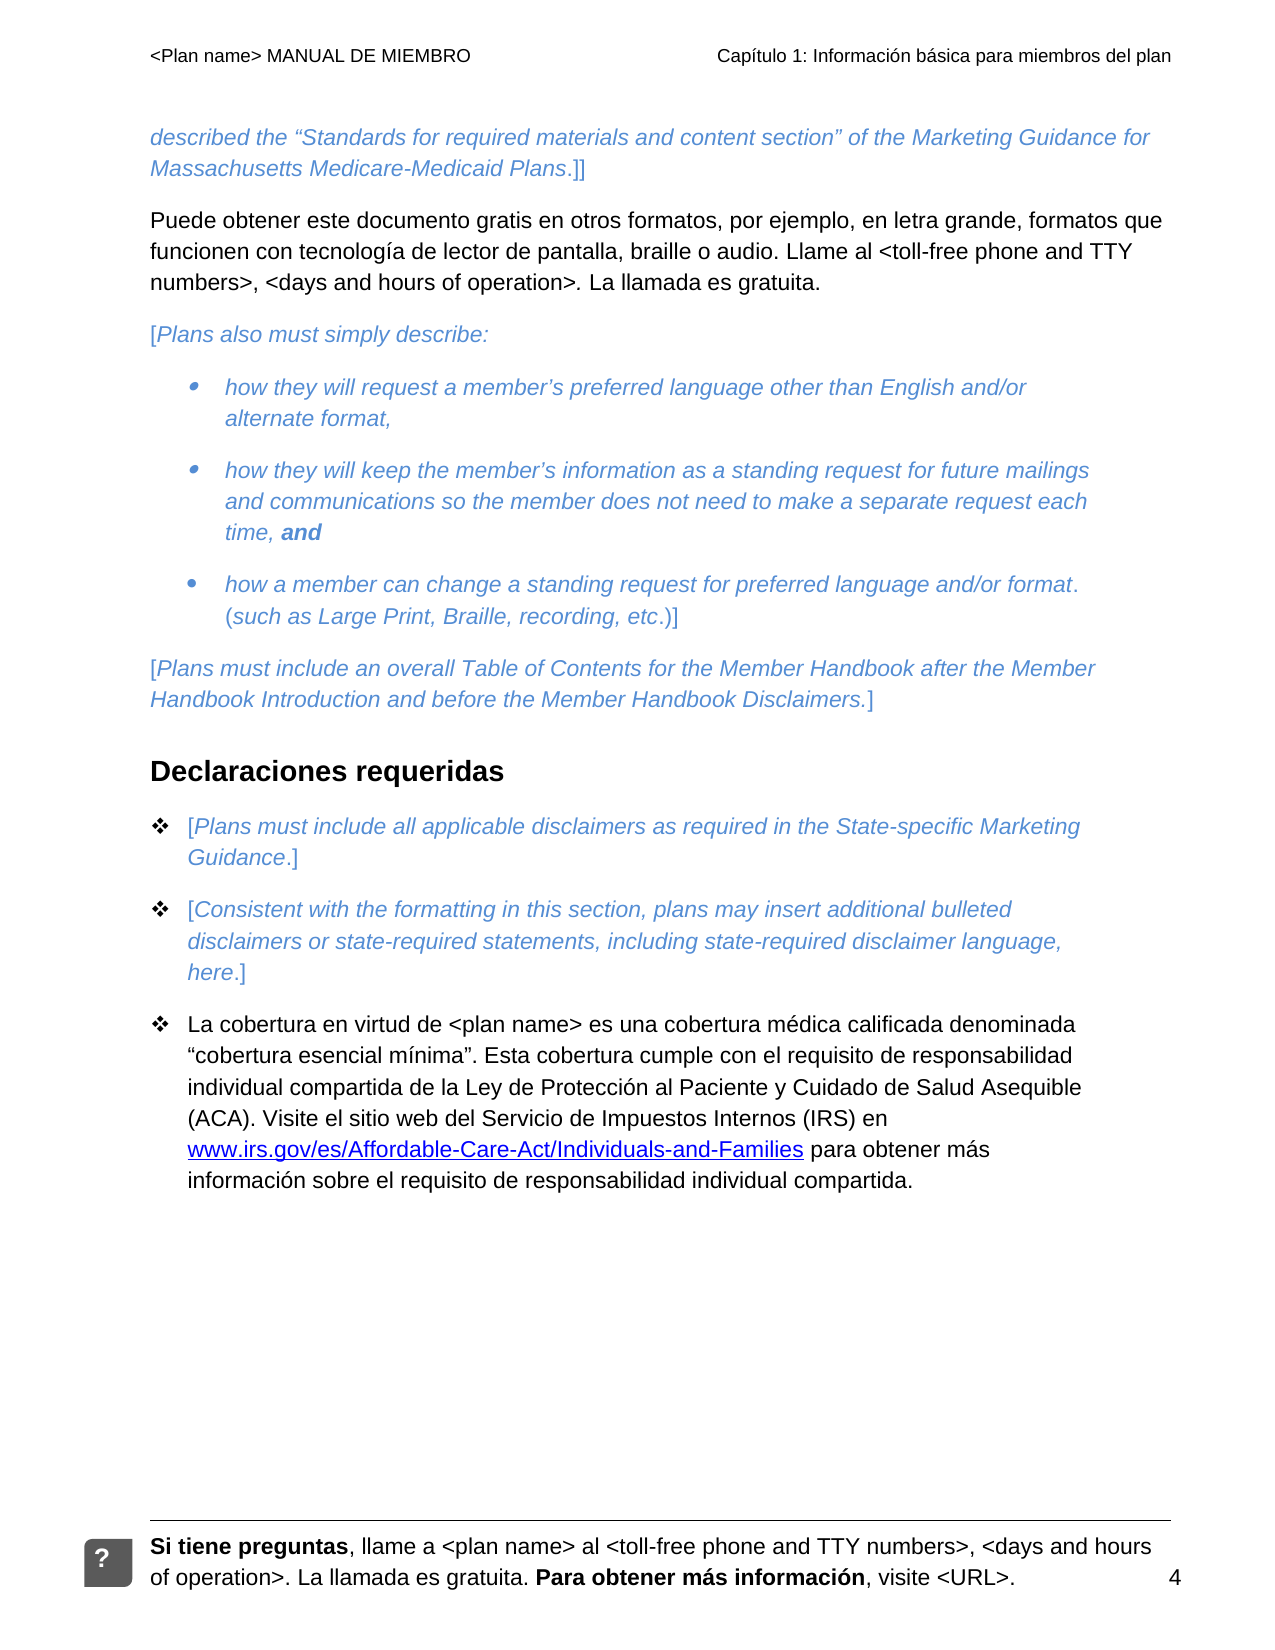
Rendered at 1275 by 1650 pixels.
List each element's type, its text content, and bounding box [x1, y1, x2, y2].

text Puede obtener este documento gratis en otros formatos, por ejemplo, en letra grande, formatos que funcionen con tecnología de lector de pantalla, braille o audio. Llame al <toll-free phone and TTY numbers>, <days and hours of operation>. La llamada es gratuita. [150, 203, 1171, 297]
list how they will keep the member’s information as a standing request for future mailings and communications so the member does not need to make a separate request each time, and [187, 453, 1096, 547]
text Declaraciones requeridas [150, 751, 1171, 789]
list [Plans must include all applicable disclaimers as required in the State-specific Marketing Guidance.] [150, 809, 1096, 872]
list how they will request a member’s preferred language other than English and/or alternate format, [187, 370, 1096, 432]
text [150, 120, 1171, 182]
list [Consistent with the formatting in this section, plans may insert additional bulleted disclaimers or state-required statements, including state-required disclaimer language, here.] [150, 893, 1096, 987]
list [Plans must include an overall Table of Contents for the Member Handbook after the Member Handbook Introduction and before the Member Handbook Disclaimers.] [150, 651, 1171, 714]
list how a member can change a standing request for preferred language and/or format. (such as Large Print, Braille, recording, etc.)] [187, 568, 1096, 630]
text [Plans also must simply describe: [150, 318, 1171, 349]
list La cobertura en virtud de <plan name> es una cobertura médica calificada denominada “cobertura esencial mínima”. Esta cobertura cumple con el requisito de responsabilidad individual compartida de la Ley de Protección al Paciente y Cuidado de Salud Asequible (ACA). Visite el sitio web del Servicio de Impuestos Internos (IRS) en www.irs.gov/es/Affordable-Care-Act/Individuals-and-Families para obtener más información sobre el requisito de responsabilidad individual compartida. [150, 1007, 1096, 1195]
